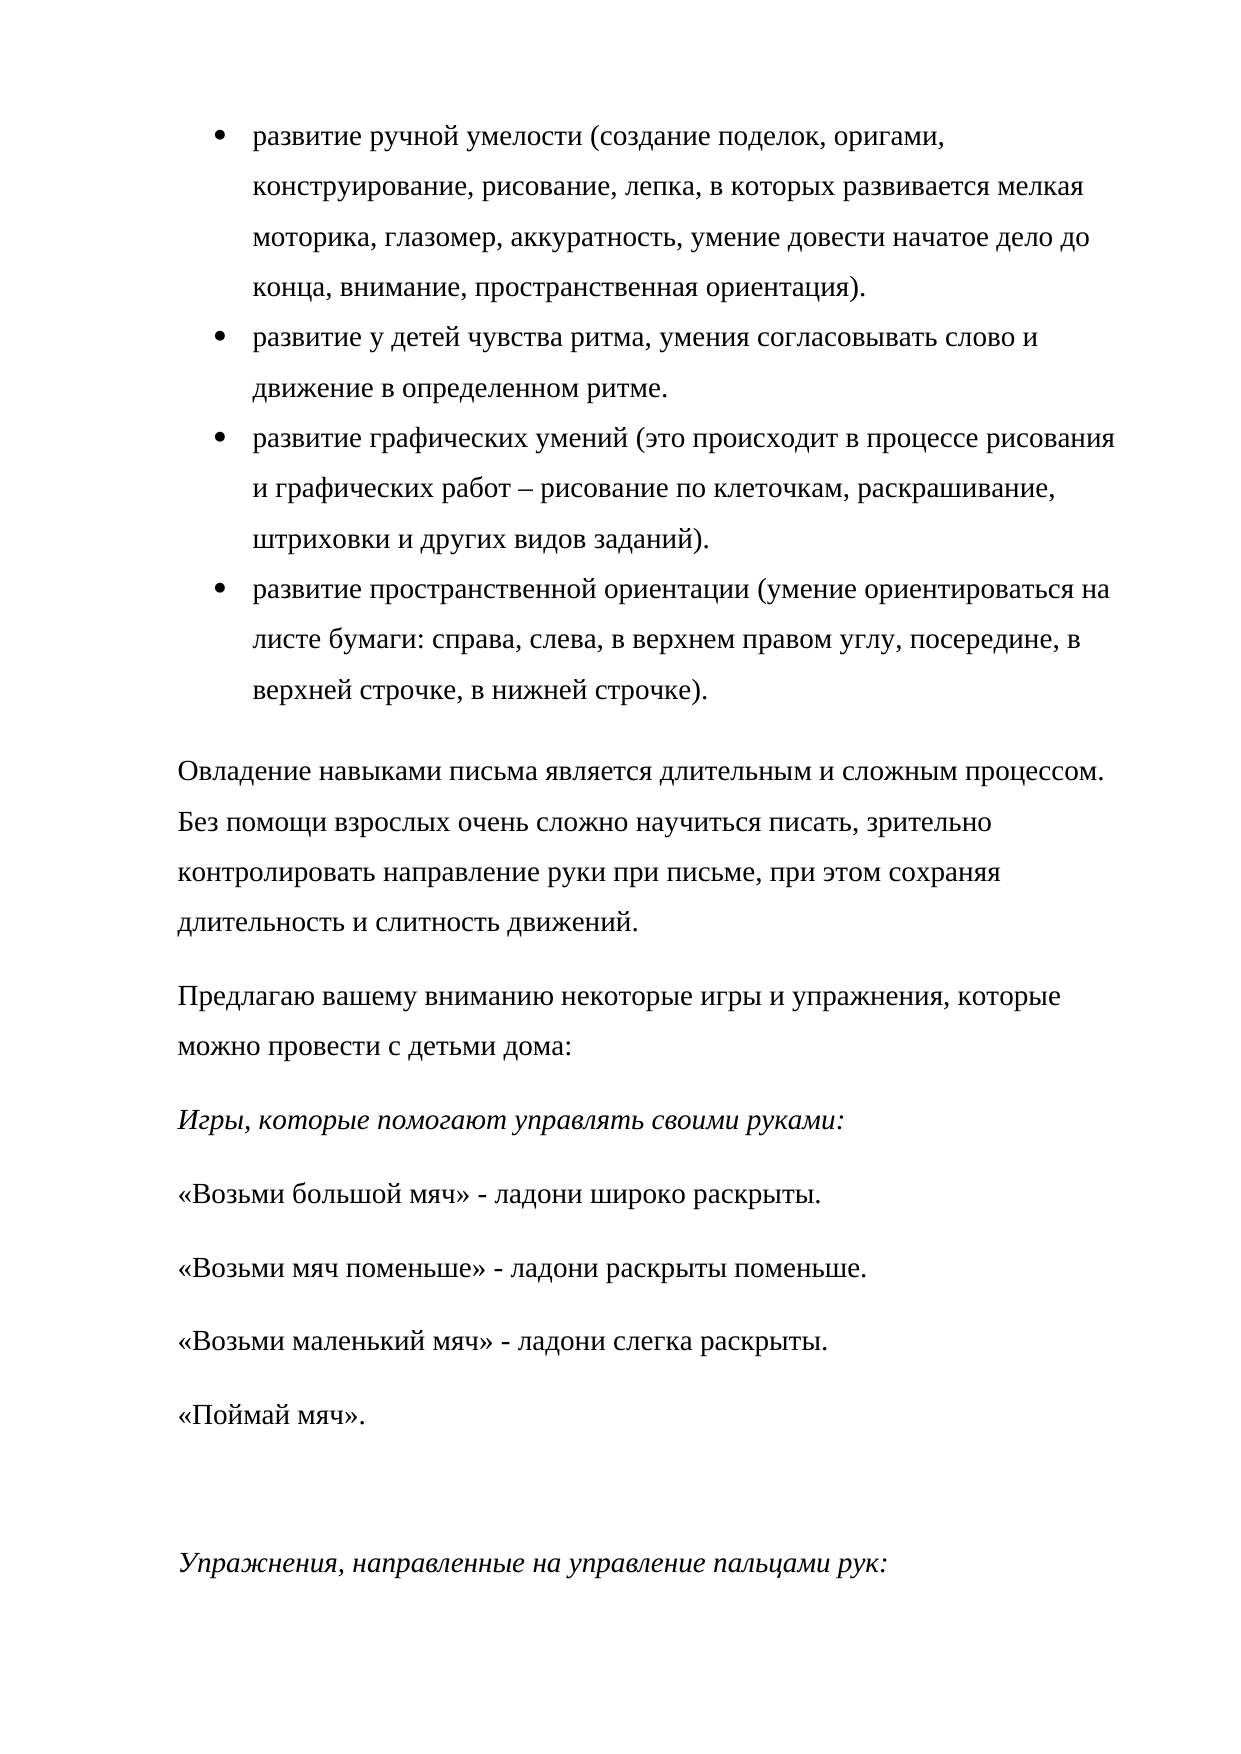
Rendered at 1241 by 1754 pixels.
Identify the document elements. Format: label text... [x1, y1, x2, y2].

list развитие ручной умелости (создание поделок, оригами, конструирование, рисование, лепка, в которых развивается мелкая моторика, глазомер, аккуратность, умение довести начатое дело до конца, внимание, пространственная ориентация). [215, 118, 1120, 303]
text «Возьми мяч поменьше» - ладони раскрыты поменьше. [177, 1250, 1152, 1283]
text «Поймай мяч». [177, 1397, 1152, 1431]
list развитие у детей чувства ритма, умения согласовывать слово и движение в определенном ритме. [215, 319, 1120, 403]
list развитие пространственной ориентации (умение ориентироваться на листе бумаги: справа, слева, в верхнем правом углу, посередине, в верхней строчке, в нижней строчке). [215, 571, 1120, 706]
text «Возьми большой мяч» - ладони широко раскрыты. [177, 1176, 1152, 1209]
list развитие графических умений (это происходит в процессе рисования и графических работ – рисование по клеточкам, раскрашивание, штриховки и других видов заданий). [215, 420, 1120, 554]
text Игры, которые помогают управлять своими руками: [177, 1102, 1152, 1136]
text Упражнения, направленные на управление пальцами рук: [177, 1545, 1152, 1578]
text Овладение навыками письма является длительным и сложным процессом. Без помощи взрослых очень сложно научиться писать, зрительно контролировать направление руки при письме, при этом сохраняя длительность и слитность движений. [177, 753, 1152, 938]
text «Возьми маленький мяч» - ладони слегка раскрыты. [177, 1323, 1152, 1357]
text Предлагаю вашему вниманию некоторые игры и упражнения, которые можно провести с детьми дома: [177, 978, 1152, 1062]
